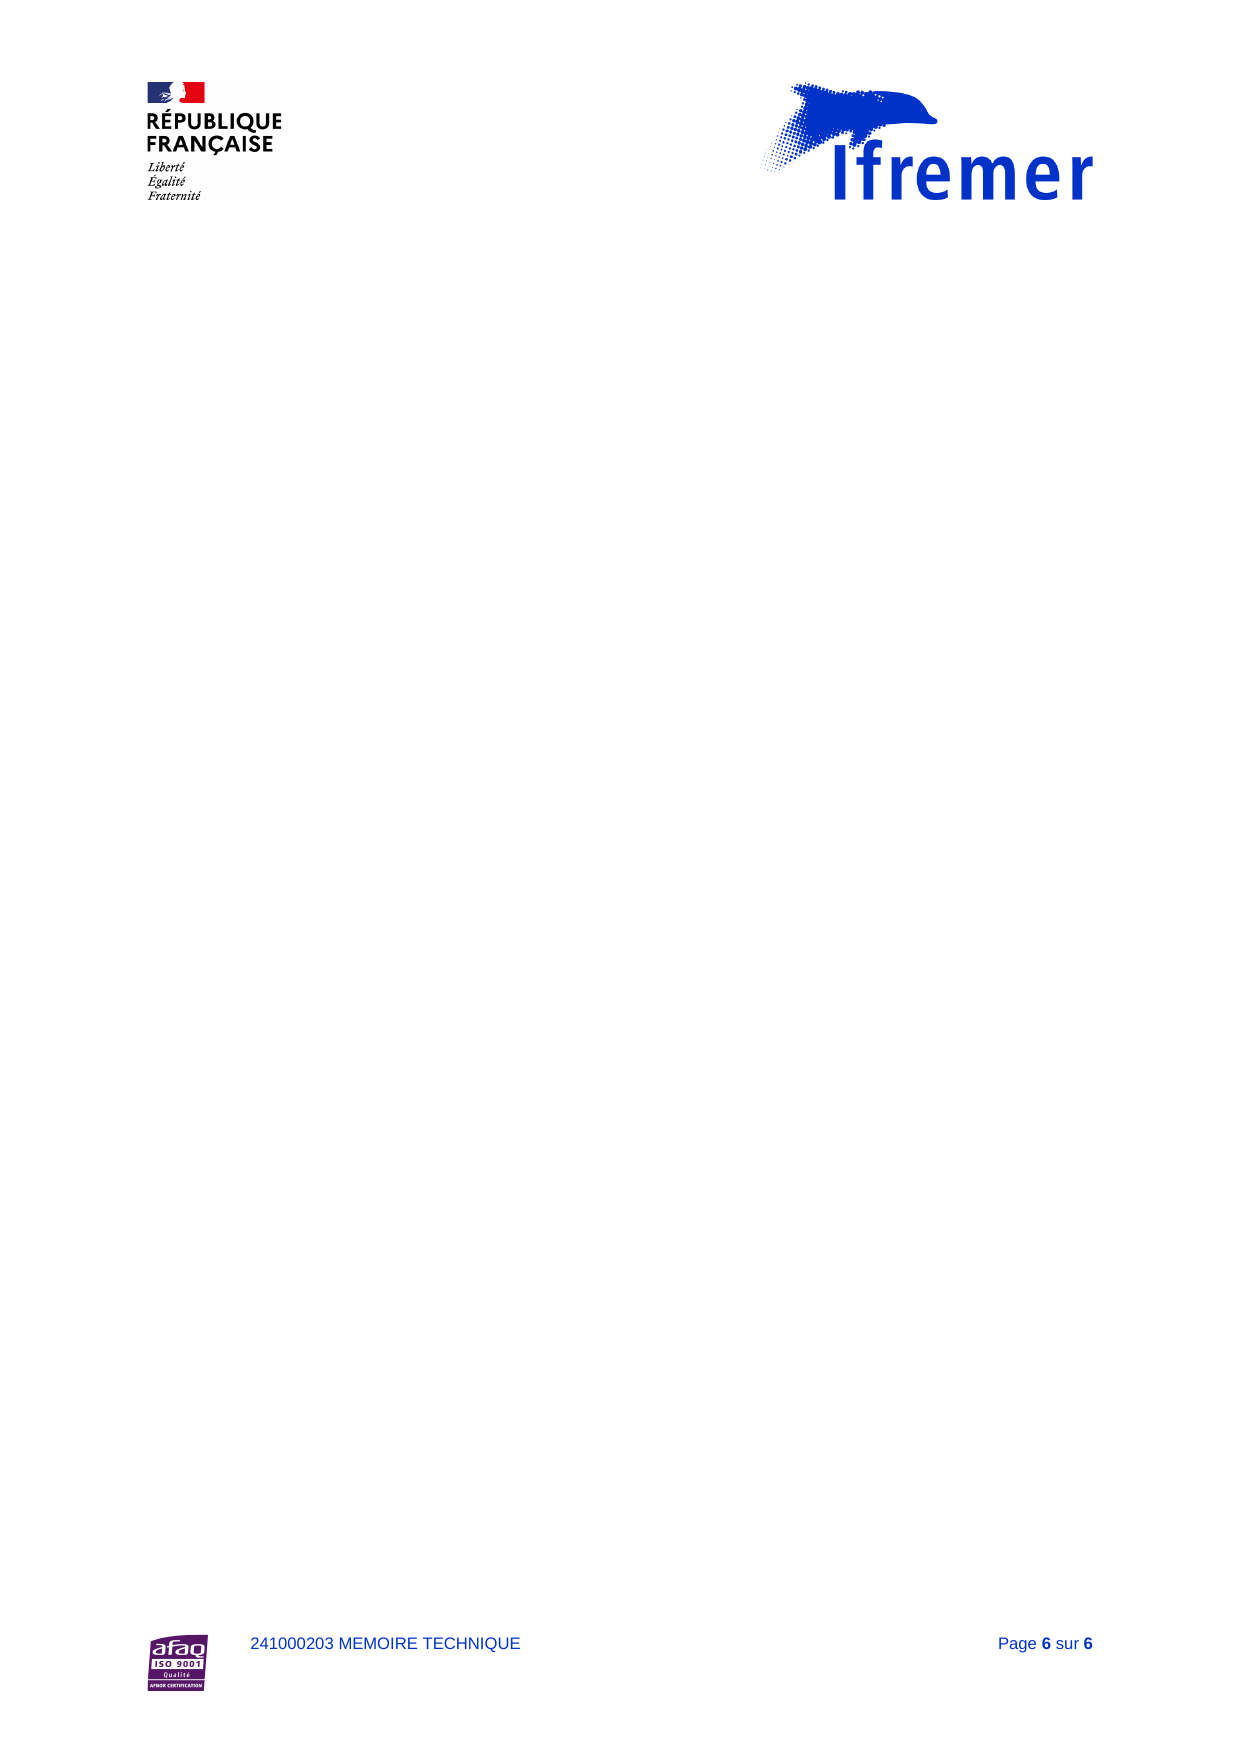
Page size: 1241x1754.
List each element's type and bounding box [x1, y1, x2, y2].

picture [760, 82, 1093, 200]
picture [147, 82, 282, 200]
picture [147, 1634, 208, 1691]
